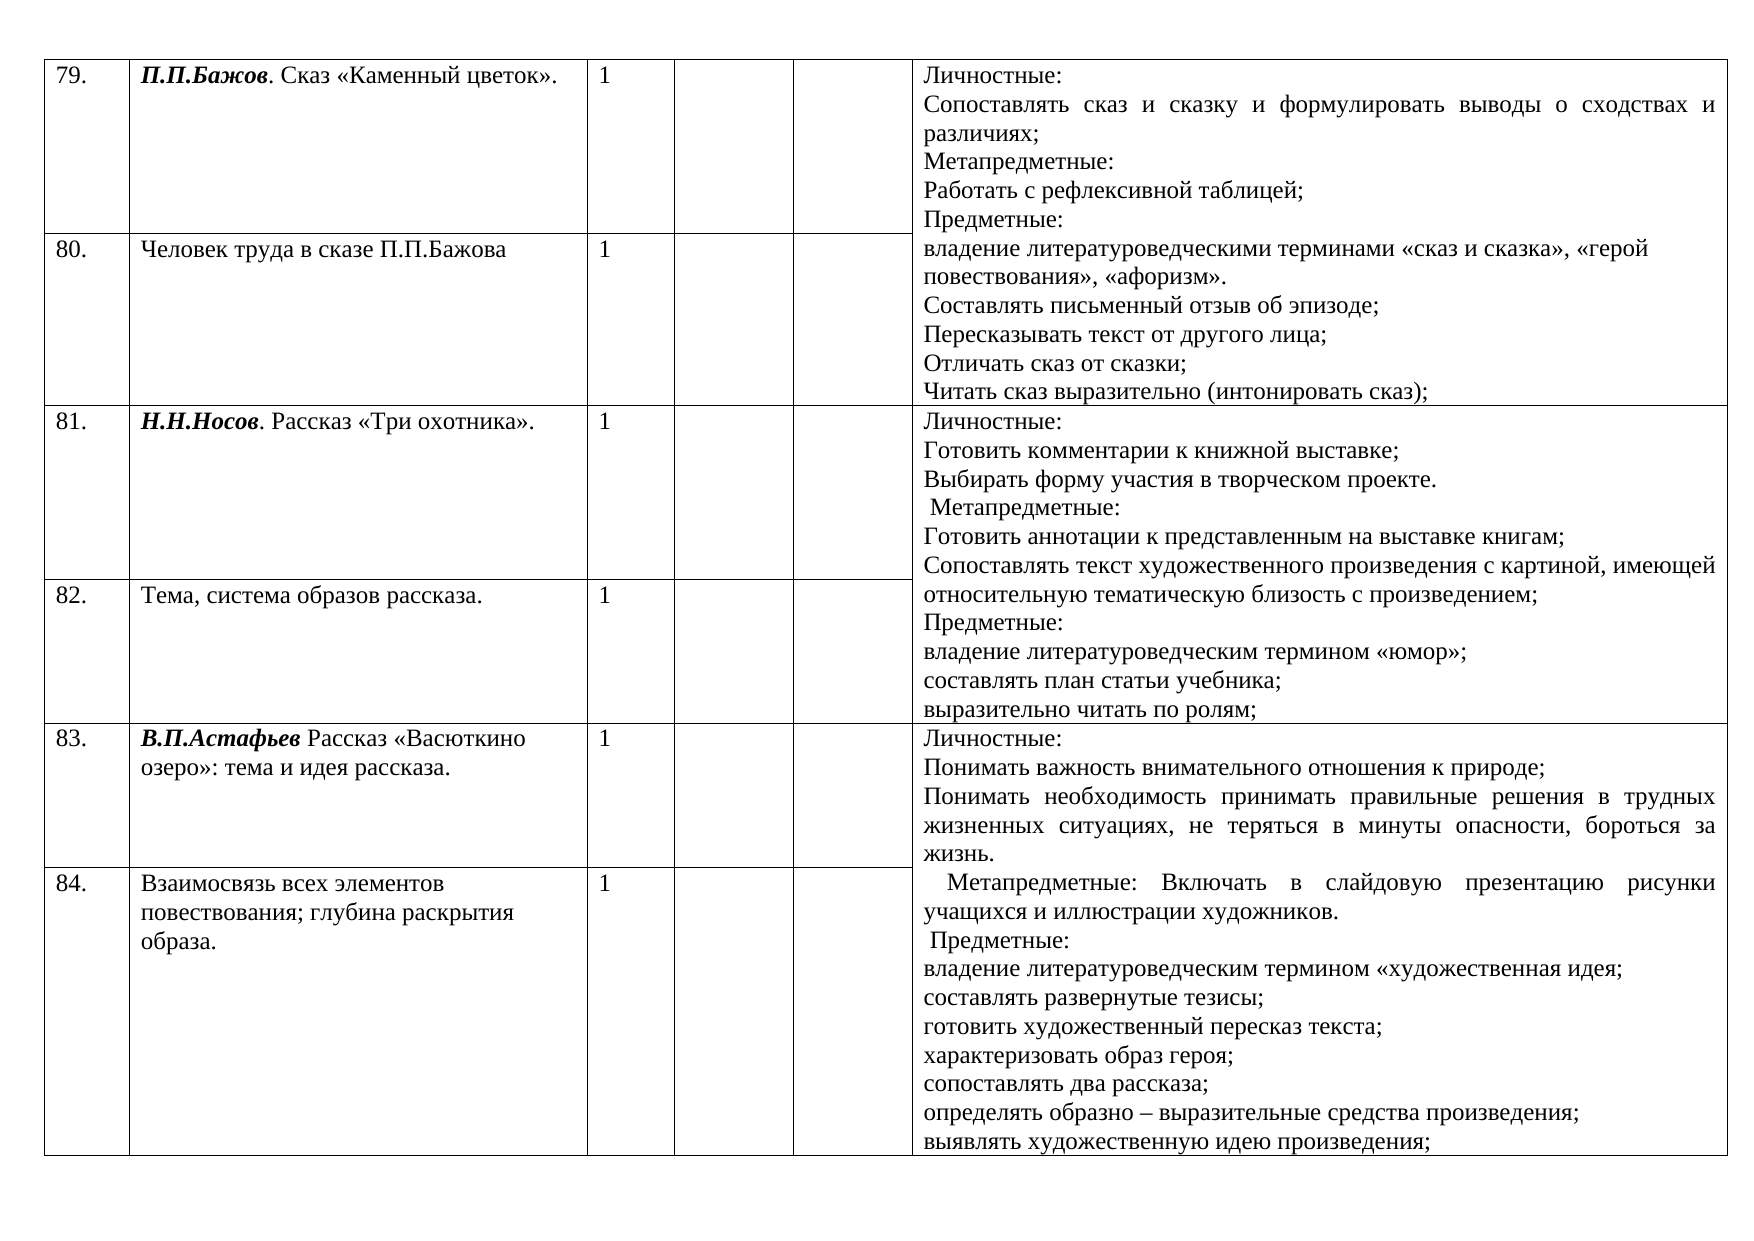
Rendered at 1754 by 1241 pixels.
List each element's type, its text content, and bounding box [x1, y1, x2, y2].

table_cell Тема, система образов рассказа. [130, 580, 587, 722]
table_cell [675, 60, 793, 233]
table_cell [675, 406, 793, 579]
table_cell 1 [588, 406, 674, 579]
table_cell 1 [588, 234, 674, 405]
table_cell [45, 234, 129, 405]
table_cell 1 [588, 60, 674, 233]
table_cell Взаимосвязь всех элементов повествования; глубина раскрытия образа. [130, 868, 587, 1155]
table_cell Личностные: Сопоставлять сказ и сказку и формулировать выводы о сходствах и различиях; Метапредметные: Работать с рефлексивной таблицей; Предметные: владение литературоведческими терминами «сказ и сказка», «герой повествования», «афоризм». Составлять письменный отзыв об эпизоде; Пересказывать текст от другого лица; Отличать сказ от сказки; Читать сказ выразительно (интонировать сказ); [913, 60, 1727, 405]
table_cell В.П.Астафьев Рассказ «Васюткино озеро»: тема и идея рассказа. [130, 724, 587, 867]
table_cell [45, 60, 129, 233]
table_cell [45, 724, 129, 867]
table_cell 1 [588, 724, 674, 867]
table_cell [794, 406, 912, 579]
table_cell [675, 234, 793, 405]
table_cell Н.Н.Носов. Рассказ «Три охотника». [130, 406, 587, 579]
table_cell П.П.Бажов. Сказ «Каменный цветок». [130, 60, 587, 233]
table_cell Человек труда в сказе П.П.Бажова [130, 234, 587, 405]
table_cell [794, 580, 912, 722]
table_cell 1 [588, 868, 674, 1155]
table_cell [45, 580, 129, 722]
table_cell [794, 868, 912, 1155]
table_cell [794, 724, 912, 867]
table_cell [45, 406, 129, 579]
table_cell Личностные: Понимать важность внимательного отношения к природе; Понимать необходимость принимать правильные решения в трудных жизненных ситуациях, не теряться в минуты опасности, бороться за жизнь. Метапредметные: Включать в слайдовую презентацию рисунки учащихся и иллюстрации художников. Предметные: владение литературоведческим термином «художественная идея; составлять развернутые тезисы; готовить художественный пересказ текста; характеризовать образ героя; сопоставлять два рассказа; определять образно – выразительные средства произведения; выявлять художественную идею произведения; [913, 724, 1727, 1155]
table_cell Личностные: Готовить комментарии к книжной выставке; Выбирать форму участия в творческом проекте. Метапредметные: Готовить аннотации к представленным на выставке книгам; Сопоставлять текст художественного произведения с картиной, имеющей относительную тематическую близость с произведением; Предметные: владение литературоведческим термином «юмор»; составлять план статьи учебника; выразительно читать по ролям; [913, 406, 1727, 722]
table_cell [794, 234, 912, 405]
table_cell [45, 868, 129, 1155]
table_cell [675, 868, 793, 1155]
table_cell 1 [588, 580, 674, 722]
table_cell [675, 724, 793, 867]
table_cell [675, 580, 793, 722]
table_cell [794, 60, 912, 233]
